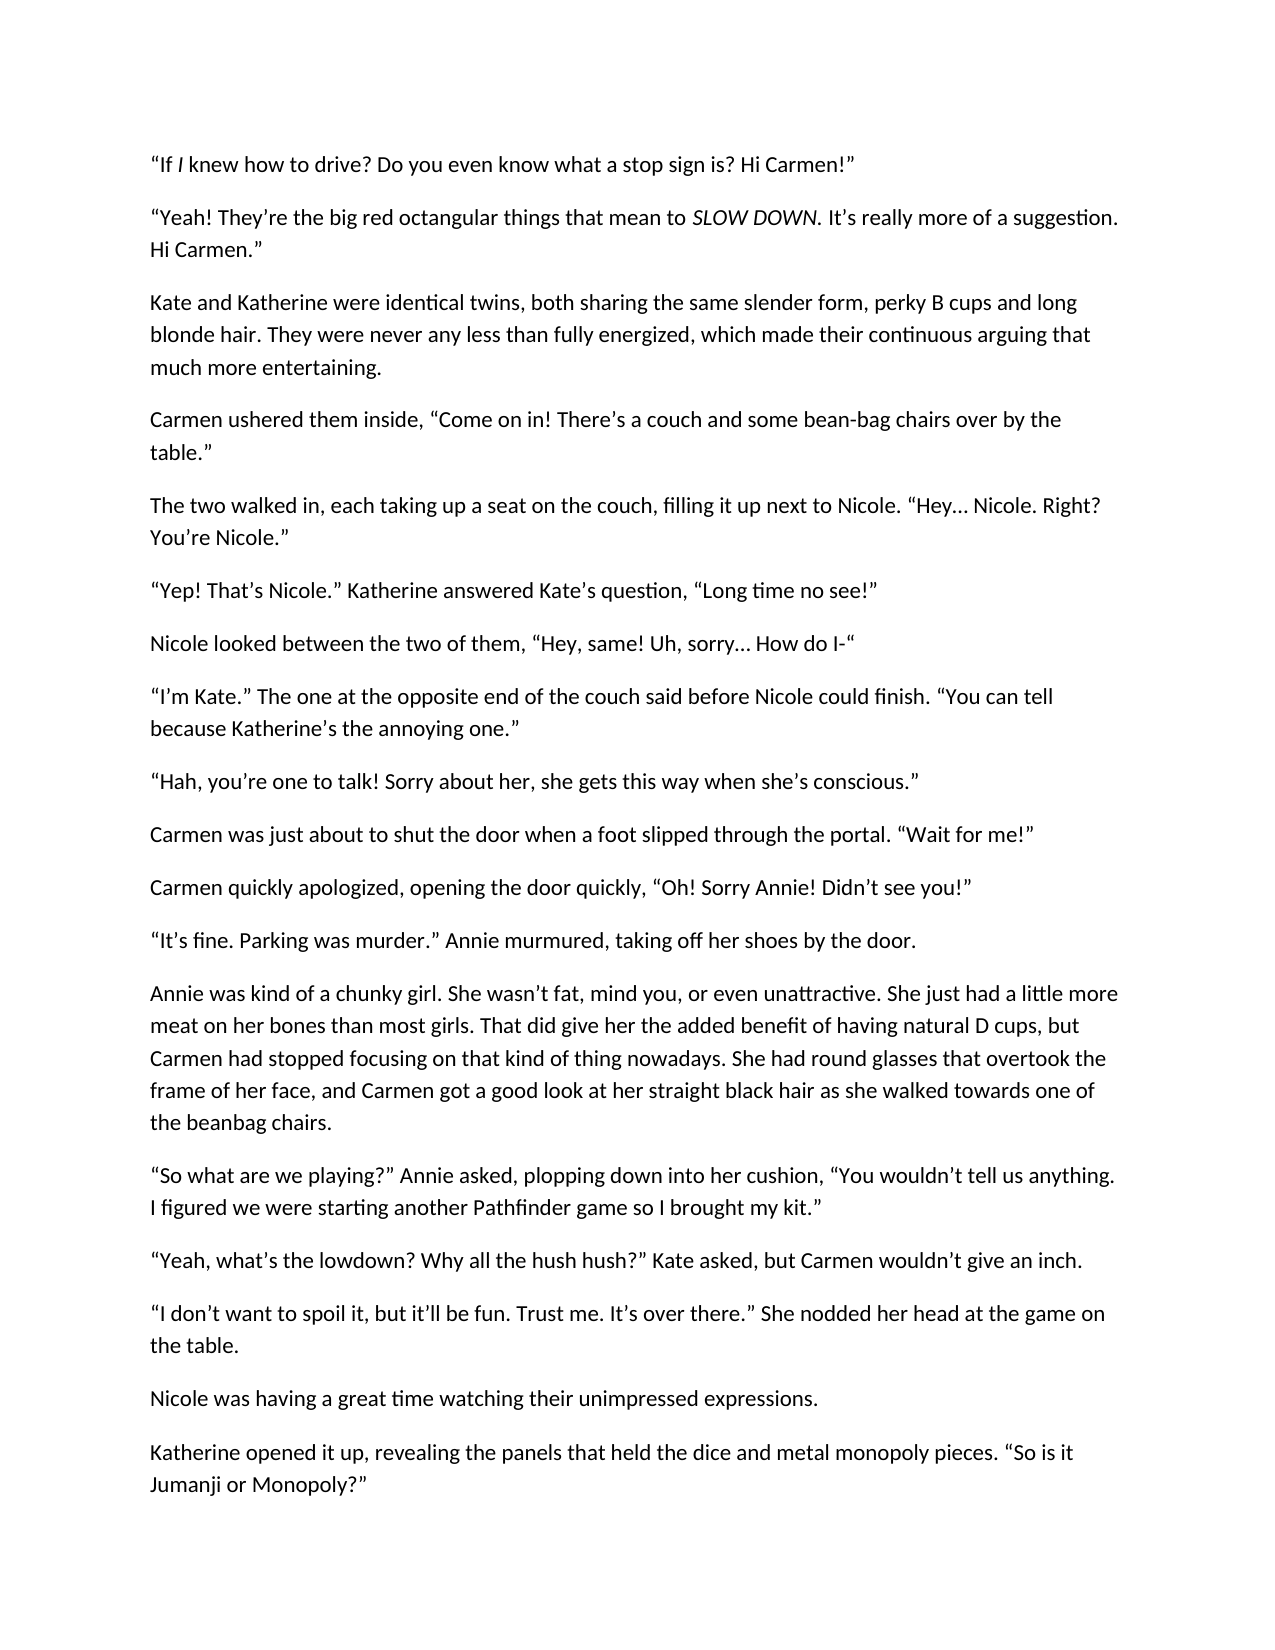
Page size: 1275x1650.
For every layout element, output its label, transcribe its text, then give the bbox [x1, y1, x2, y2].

text Kate and Katherine were identical twins, both sharing the same slender form, perky B cups and long blonde hair. They were never any less than fully energized, which made their continuous arguing that much more entertaining. [150, 288, 1125, 381]
text “It’s fine. Parking was murder.” Annie murmured, taking off her shoes by the door. [150, 926, 1125, 954]
text Carmen was just about to shut the door when a foot slipped through the portal. “Wait for me!” [150, 820, 1125, 848]
text “Yeah! They’re the big red octangular things that mean to SLOW DOWN. It’s really more of a suggestion. Hi Carmen.” [150, 203, 1125, 263]
text Carmen quickly apologized, opening the door quickly, “Oh! Sorry Annie! Didn’t see you!” [150, 873, 1125, 901]
text Nicole looked between the two of them, “Hey, same! Uh, sorry… How do I-“ [150, 629, 1125, 657]
text “I’m Kate.” The one at the opposite end of the couch said before Nicole could finish. “You can tell because Katherine’s the annoying one.” [150, 682, 1125, 742]
text Nicole was having a great time watching their unimpressed expressions. [150, 1384, 1125, 1413]
text The two walked in, each taking up a seat on the couch, filling it up next to Nicole. “Hey… Nicole. Right? You’re Nicole.” [150, 491, 1125, 551]
text Carmen ushered them inside, “Come on in! There’s a couch and some bean-bag chairs over by the table.” [150, 406, 1125, 466]
text “Hah, you’re one to talk! Sorry about her, she gets this way when she’s conscious.” [150, 767, 1125, 795]
text Katherine opened it up, revealing the panels that held the dice and metal monopoly pieces. “So is it Jumanji or Monopoly?” [150, 1438, 1125, 1498]
text “So what are we playing?” Annie asked, plopping down into her cushion, “You wouldn’t tell us anything. I figured we were starting another Pathfinder game so I brought my kit.” [150, 1161, 1125, 1221]
text “If I knew how to drive? Do you even know what a stop sign is? Hi Carmen!” [150, 150, 1125, 178]
text Annie was kind of a chunky girl. She wasn’t fat, mind you, or even unattractive. She just had a little more meat on her bones than most girls. That did give her the added benefit of having natural D cups, but Carmen had stopped focusing on that kind of thing nowadays. She had round glasses that overtook the frame of her face, and Carmen got a good look at her straight black hair as she walked towards one of the beanbag chairs. [150, 979, 1125, 1136]
text “Yeah, what’s the lowdown? Why all the hush hush?” Kate asked, but Carmen wouldn’t give an inch. [150, 1246, 1125, 1274]
text “Yep! That’s Nicole.” Katherine answered Kate’s question, “Long time no see!” [150, 576, 1125, 604]
text “I don’t want to spoil it, but it’ll be fun. Trust me. It’s over there.” She nodded her head at the game on the table. [150, 1299, 1125, 1359]
